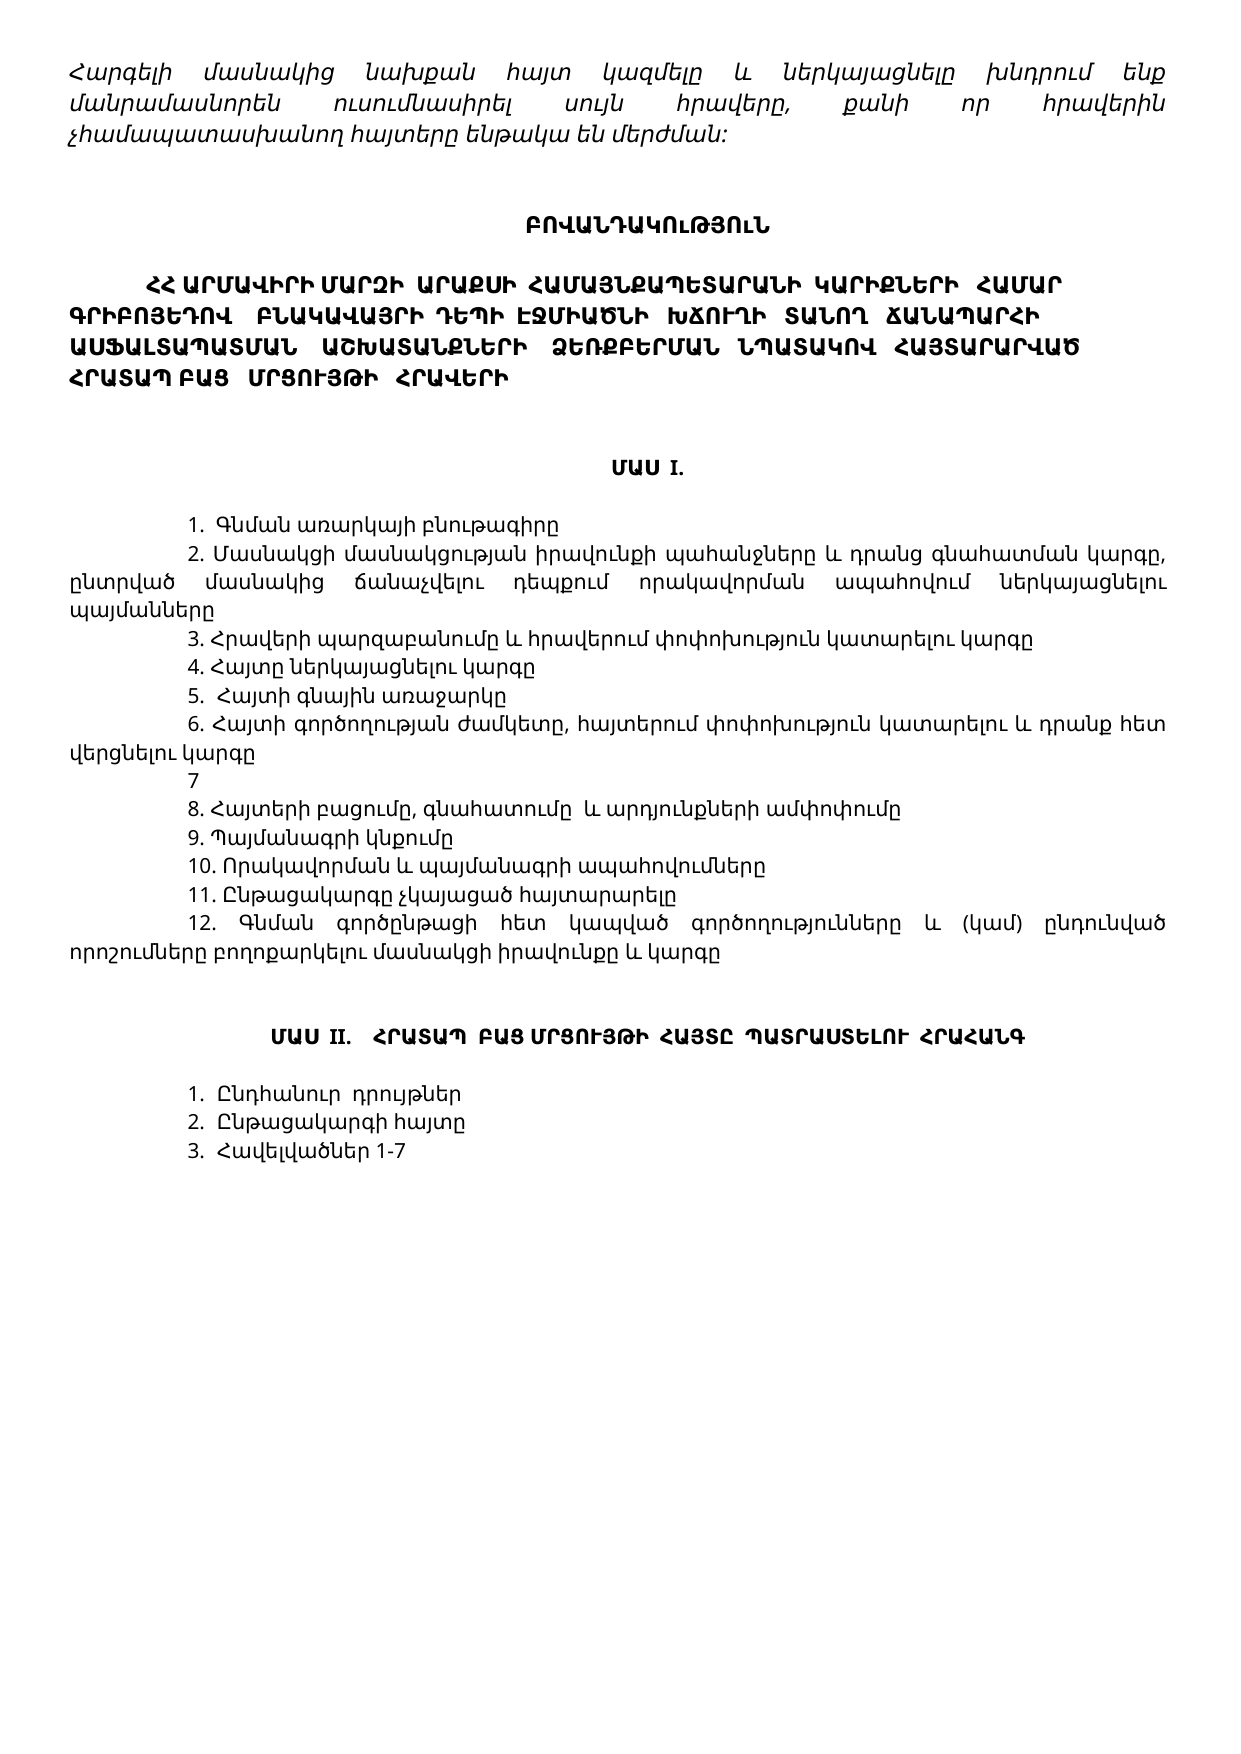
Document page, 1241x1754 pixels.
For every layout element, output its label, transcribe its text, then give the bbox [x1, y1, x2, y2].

text 8. Հայտերի բացումը, գնահատումը և արդյունքների ամփոփումը [69, 794, 1167, 823]
text ՄԱՍ I. [69, 453, 1167, 482]
text 10. Որակավորման և պայմանագրի ապահովումները [69, 851, 1167, 880]
text 7 [69, 766, 1167, 794]
text 2. Ընթացակարգի հայտը [69, 1107, 1167, 1136]
text ԲՈՎԱՆԴԱԿՈւԹՅՈւՆ [69, 209, 1167, 240]
text ՀՀ ԱՐՄԱՎԻՐԻ ՄԱՐԶԻ ԱՐԱՔՍԻ ՀԱՄԱՅՆՔԱՊԵՏԱՐԱՆԻ ԿԱՐԻՔՆԵՐԻ ՀԱՄԱՐ ԳՐԻԲՈՅԵԴՈՎ ԲՆԱԿԱՎԱՅՐԻ ԴԵՊԻ ԷՋՄԻԱԾՆԻ ԽՃՈՒՂԻ ՏԱՆՈՂ ՃԱՆԱՊԱՐՀԻ ԱՍՖԱԼՏԱՊԱՏՄԱՆ ԱՇԽԱՏԱՆՔՆԵՐԻ ՁԵՌՔԲԵՐՄԱՆ ՆՊԱՏԱԿՈՎ ՀԱՅՏԱՐԱՐՎԱԾ ՀՐԱՏԱՊ ԲԱՑ ՄՐՑՈՒՅԹԻ ՀՐԱՎԵՐԻ [69, 269, 1167, 394]
text Հարգելի մասնակից նախքան հայտ կազմելը և ներկայացնելը խնդրում ենք մանրամասնորեն ուսումնասիրել սույն հրավերը, քանի որ հրավերին չհամապատասխանող հայտերը ենթակա են մերժման: [69, 56, 1167, 149]
text 5. Հայտի գնային առաջարկը [69, 681, 1167, 709]
text 9. Պայմանագրի կնքումը [69, 823, 1167, 851]
text 3. Հավելվածներ 1-7 [69, 1136, 1167, 1164]
text 1. Գնման առարկայի բնութագիրը [69, 510, 1167, 539]
text 11. Ընթացակարգը չկայացած հայտարարելը [69, 880, 1167, 908]
text 3. Հրավերի պարզաբանումը և հրավերում փոփոխություն կատարելու կարգը [69, 624, 1167, 652]
text 2. Մասնակցի մասնակցության իրավունքի պահանջները և դրանց գնահատման կարգը, ընտրված մասնակից ճանաչվելու դեպքում որակավորման ապահովում ներկայացնելու պայմանները [69, 539, 1167, 624]
text 12. Գնման գործընթացի հետ կապված գործողությունները և (կամ) ընդունված որոշումները բողոքարկելու մասնակցի իրավունքը և կարգը [69, 908, 1167, 965]
text 1. Ընդհանուր դրույթներ [69, 1079, 1167, 1107]
text ՄԱՍ II. ՀՐԱՏԱՊ ԲԱՑ ՄՐՑՈՒՅԹԻ ՀԱՅՏԸ ՊԱՏՐԱՍՏԵԼՈՒ ՀՐԱՀԱՆԳ [69, 1022, 1167, 1051]
text 4. Հայտը ներկայացնելու կարգը [69, 652, 1167, 681]
text 6. Հայտի գործողության ժամկետը, հայտերում փոփոխություն կատարելու և դրանք հետ վերցնելու կարգը [69, 709, 1167, 766]
